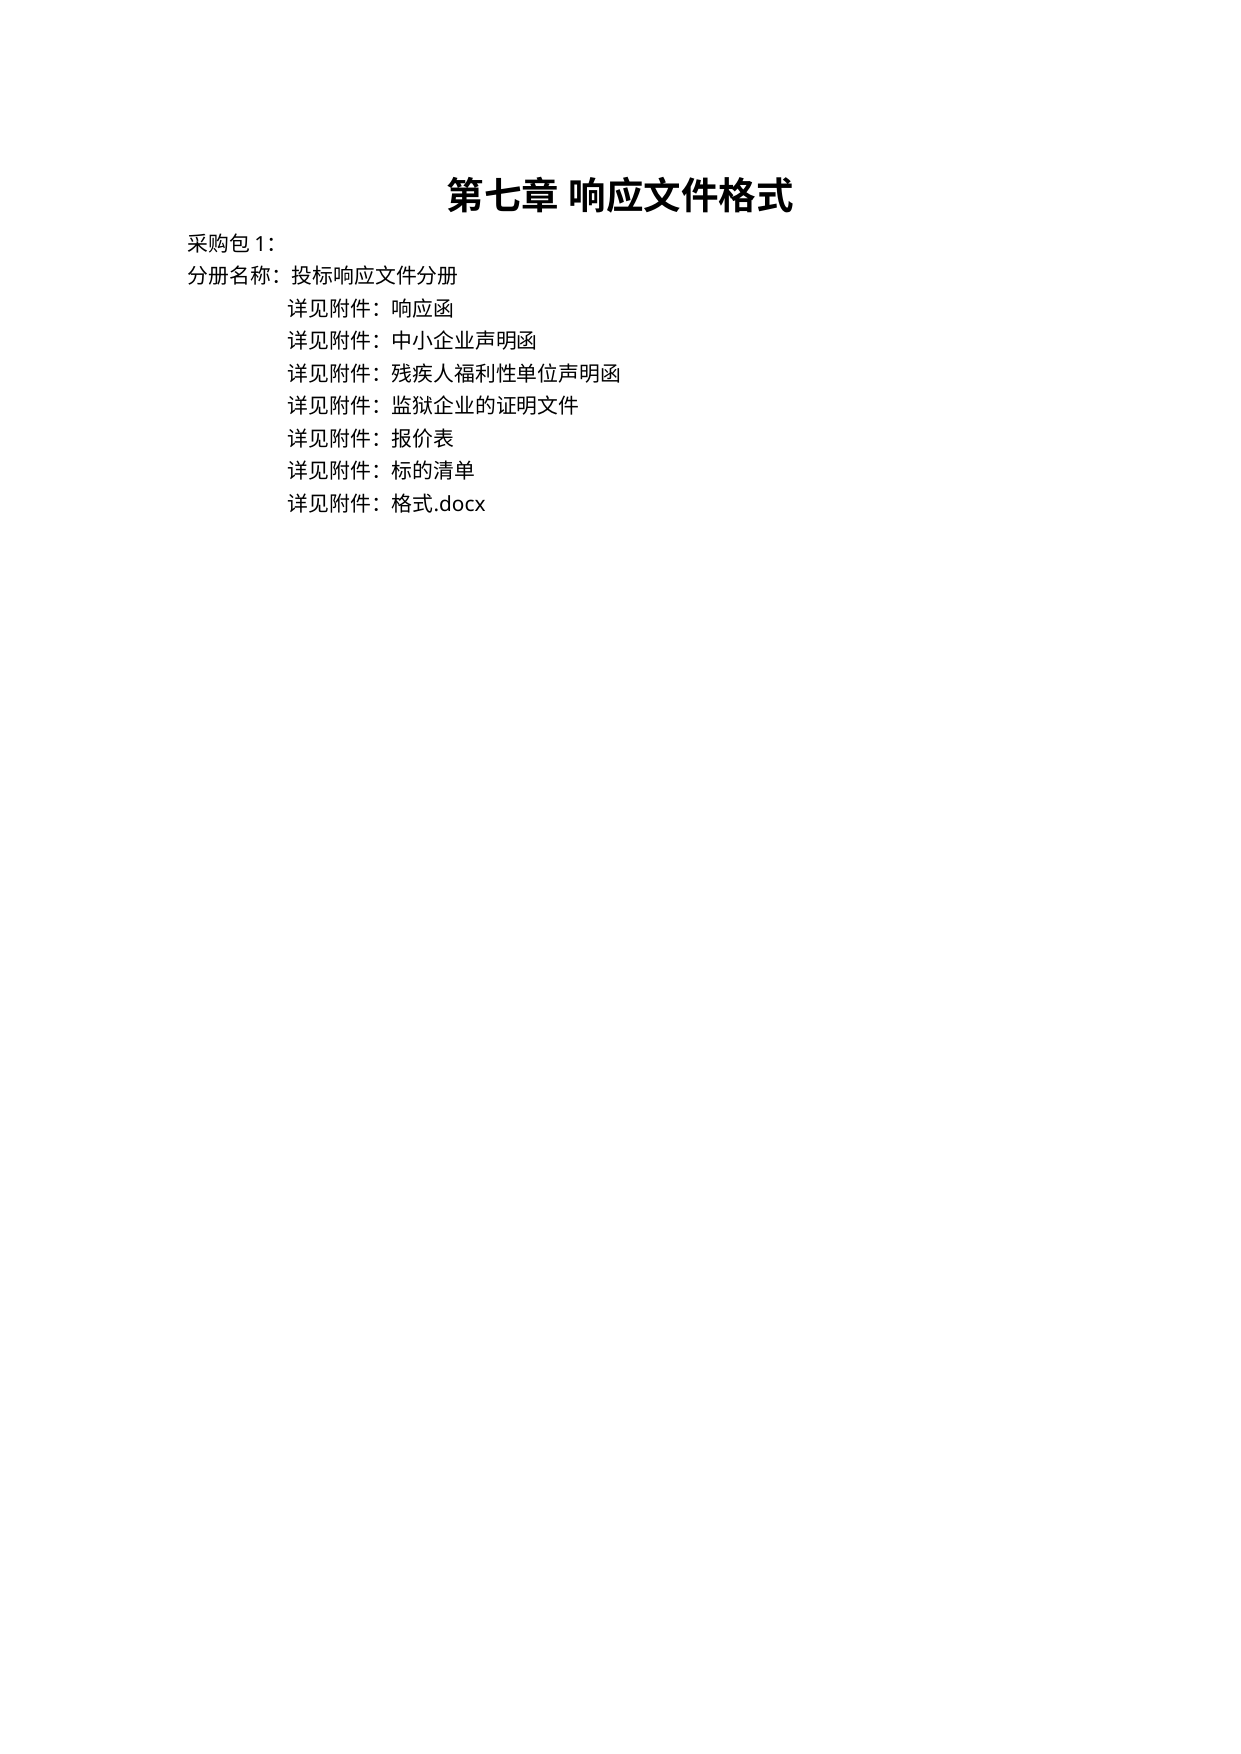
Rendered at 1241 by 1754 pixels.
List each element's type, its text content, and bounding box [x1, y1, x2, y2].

text 详见附件：中小企业声明函 [187, 324, 1053, 357]
text 第七章 响应文件格式 [187, 162, 1053, 227]
text 详见附件：报价表 [187, 422, 1053, 454]
text 采购包1： [187, 227, 1053, 259]
text 分册名称：投标响应文件分册 [187, 259, 1053, 292]
text 详见附件：响应函 [187, 292, 1053, 324]
text 详见附件：残疾人福利性单位声明函 [187, 357, 1053, 389]
text 详见附件：格式.docx [187, 487, 1053, 519]
text 详见附件：标的清单 [187, 454, 1053, 487]
text 详见附件：监狱企业的证明文件 [187, 389, 1053, 422]
